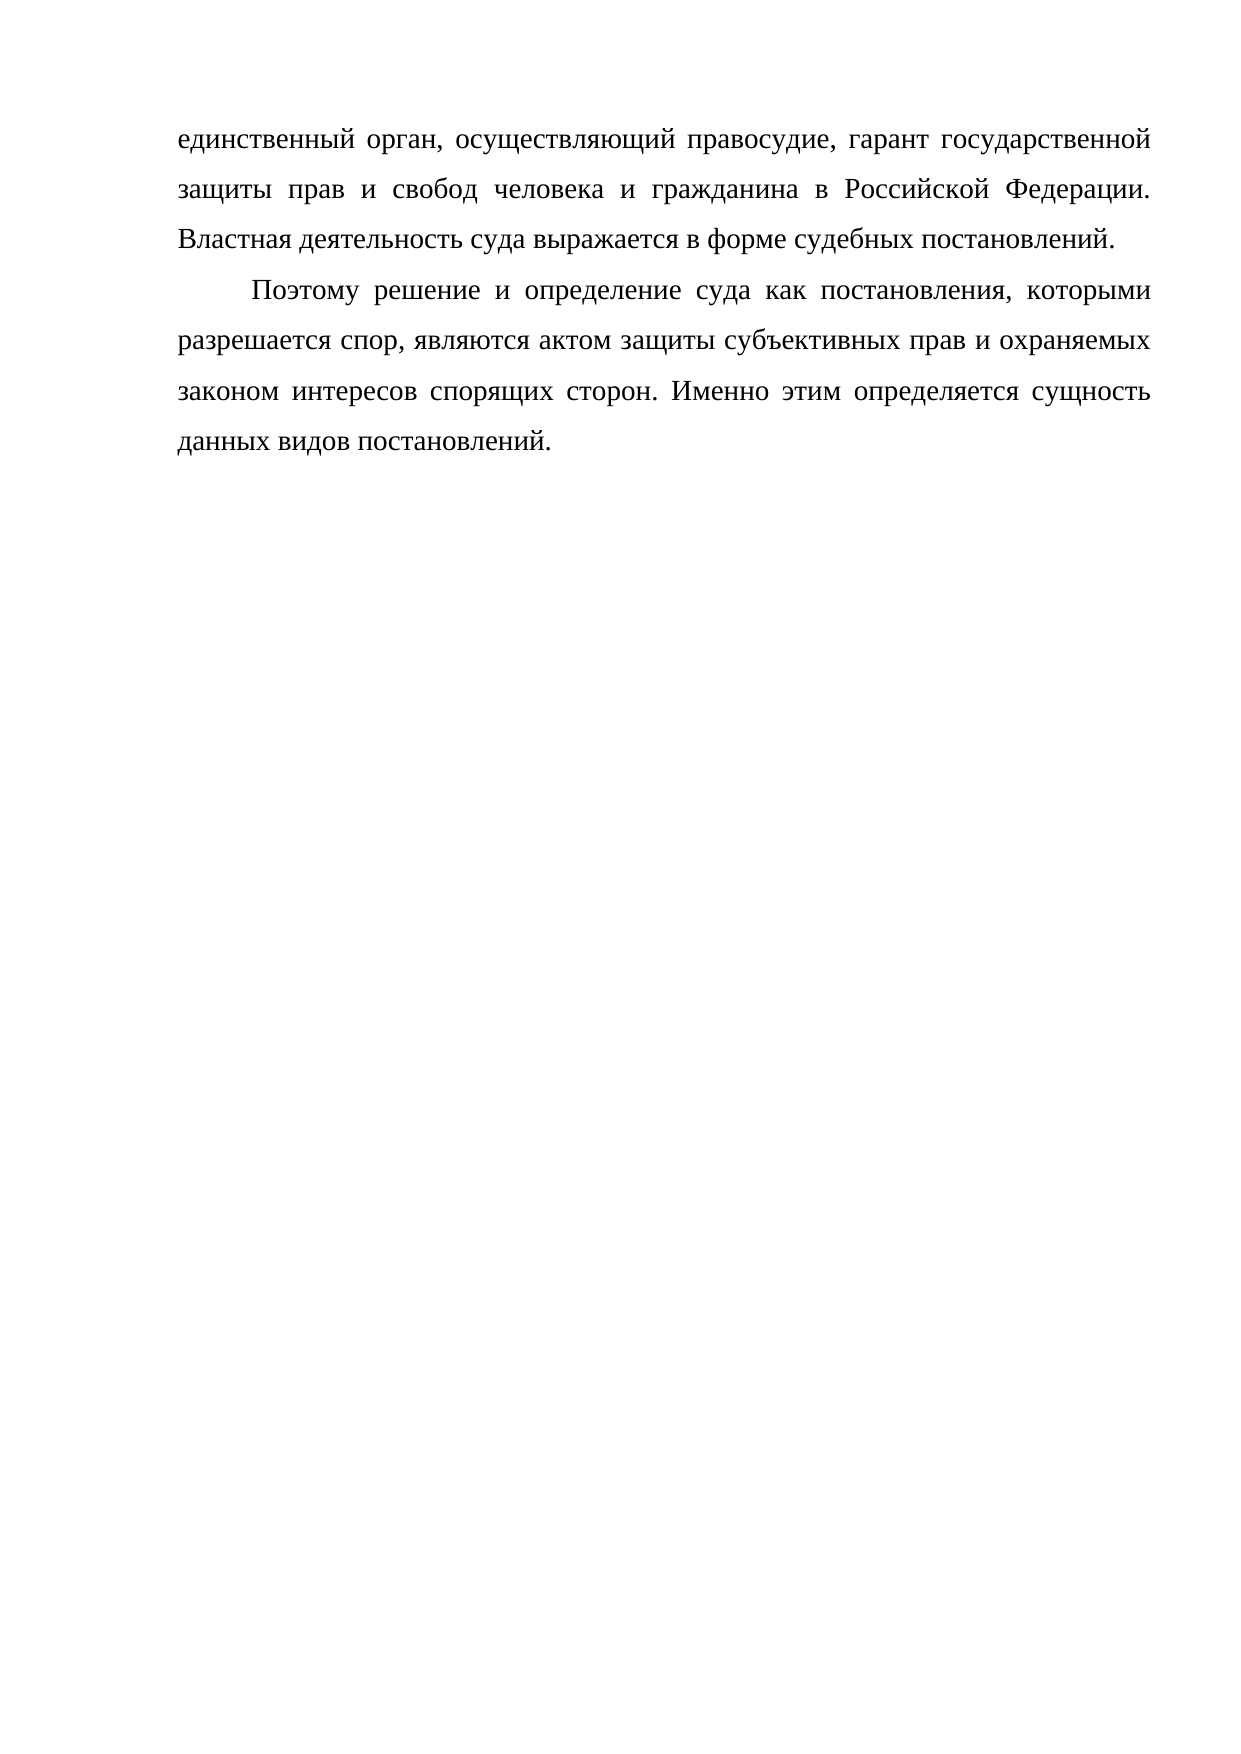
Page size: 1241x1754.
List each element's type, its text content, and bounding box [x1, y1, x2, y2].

text Поэтому решение и определение суда как постановления, которыми разрешается спор, являются актом защиты субъективных прав и охраняемых законом интересов спорящих сторон. Именно этим определяется сущность данных видов постановлений. [177, 272, 1152, 456]
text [177, 121, 1152, 255]
